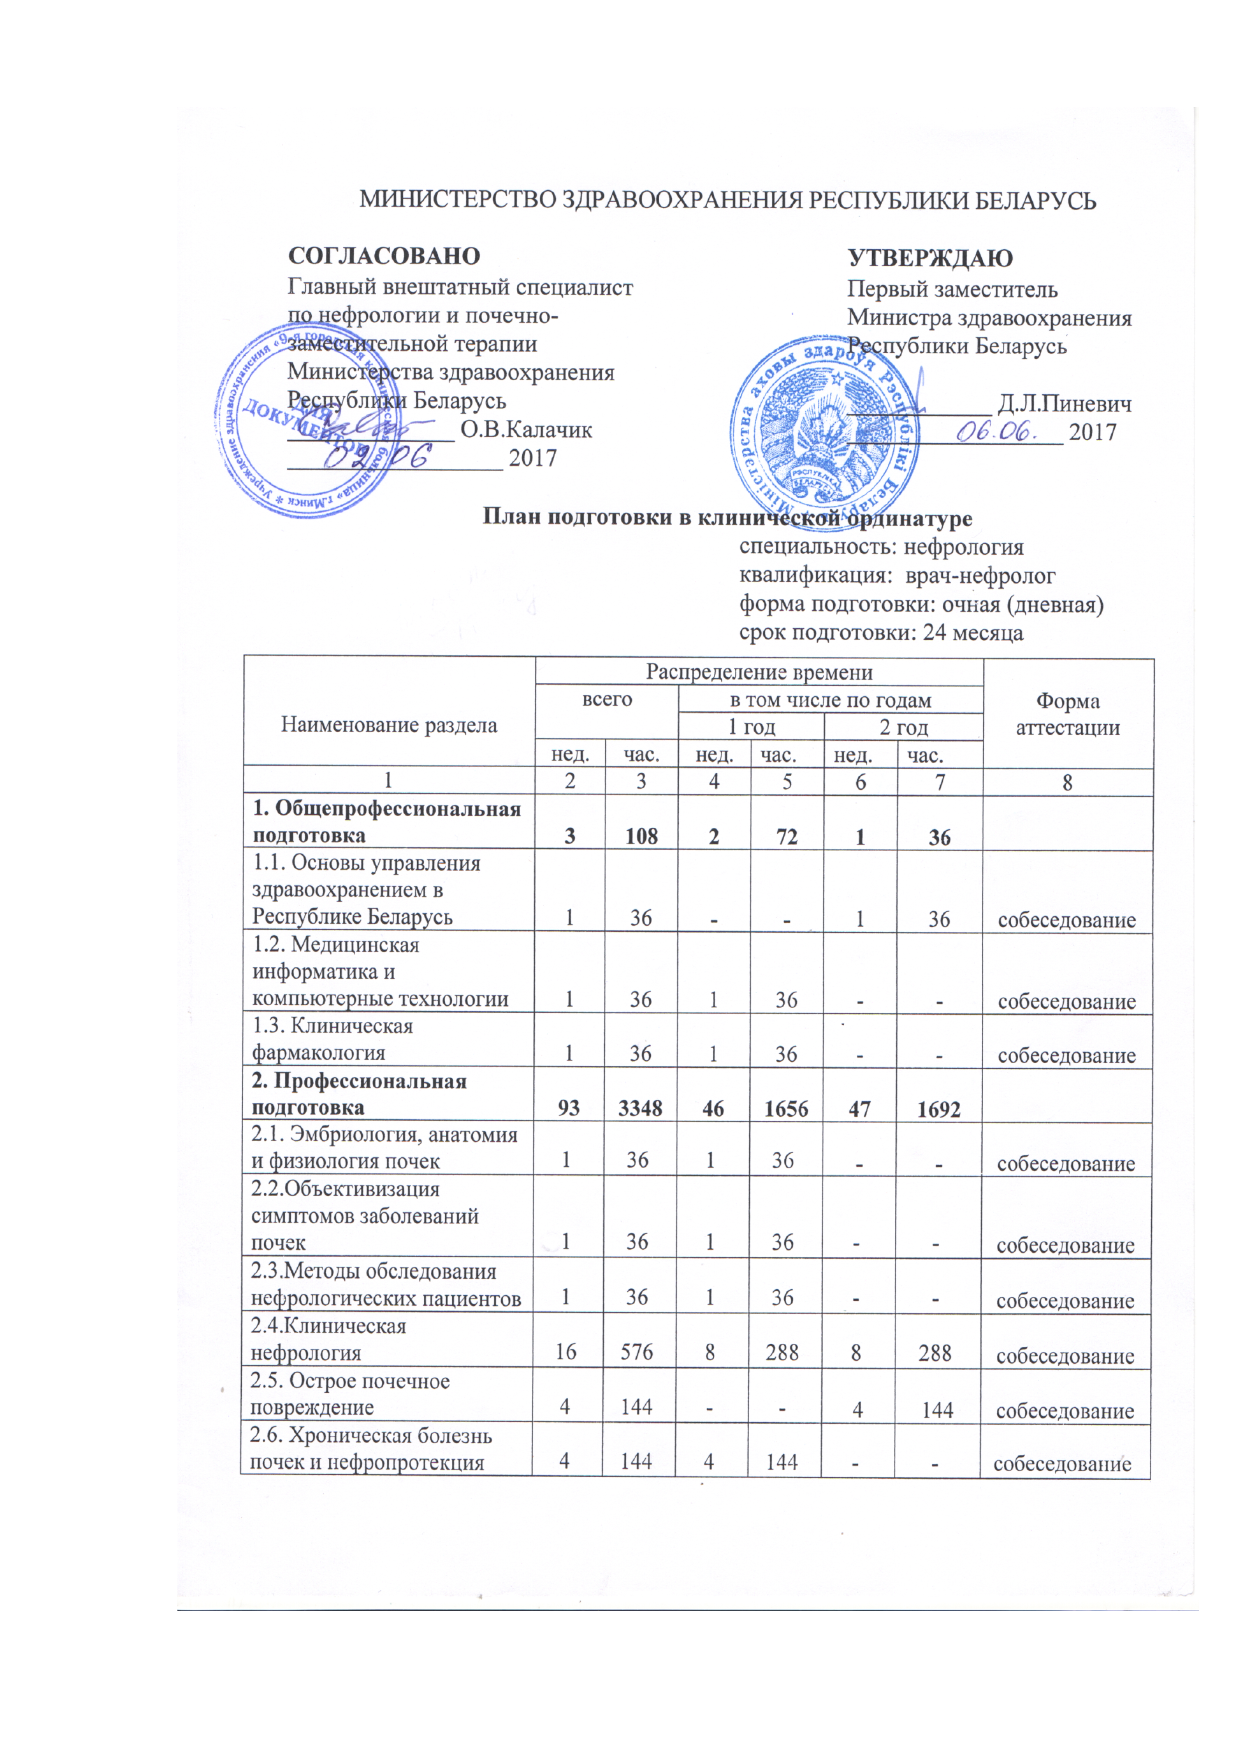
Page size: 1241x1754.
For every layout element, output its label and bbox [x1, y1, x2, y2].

picture [177, 107, 1199, 1611]
